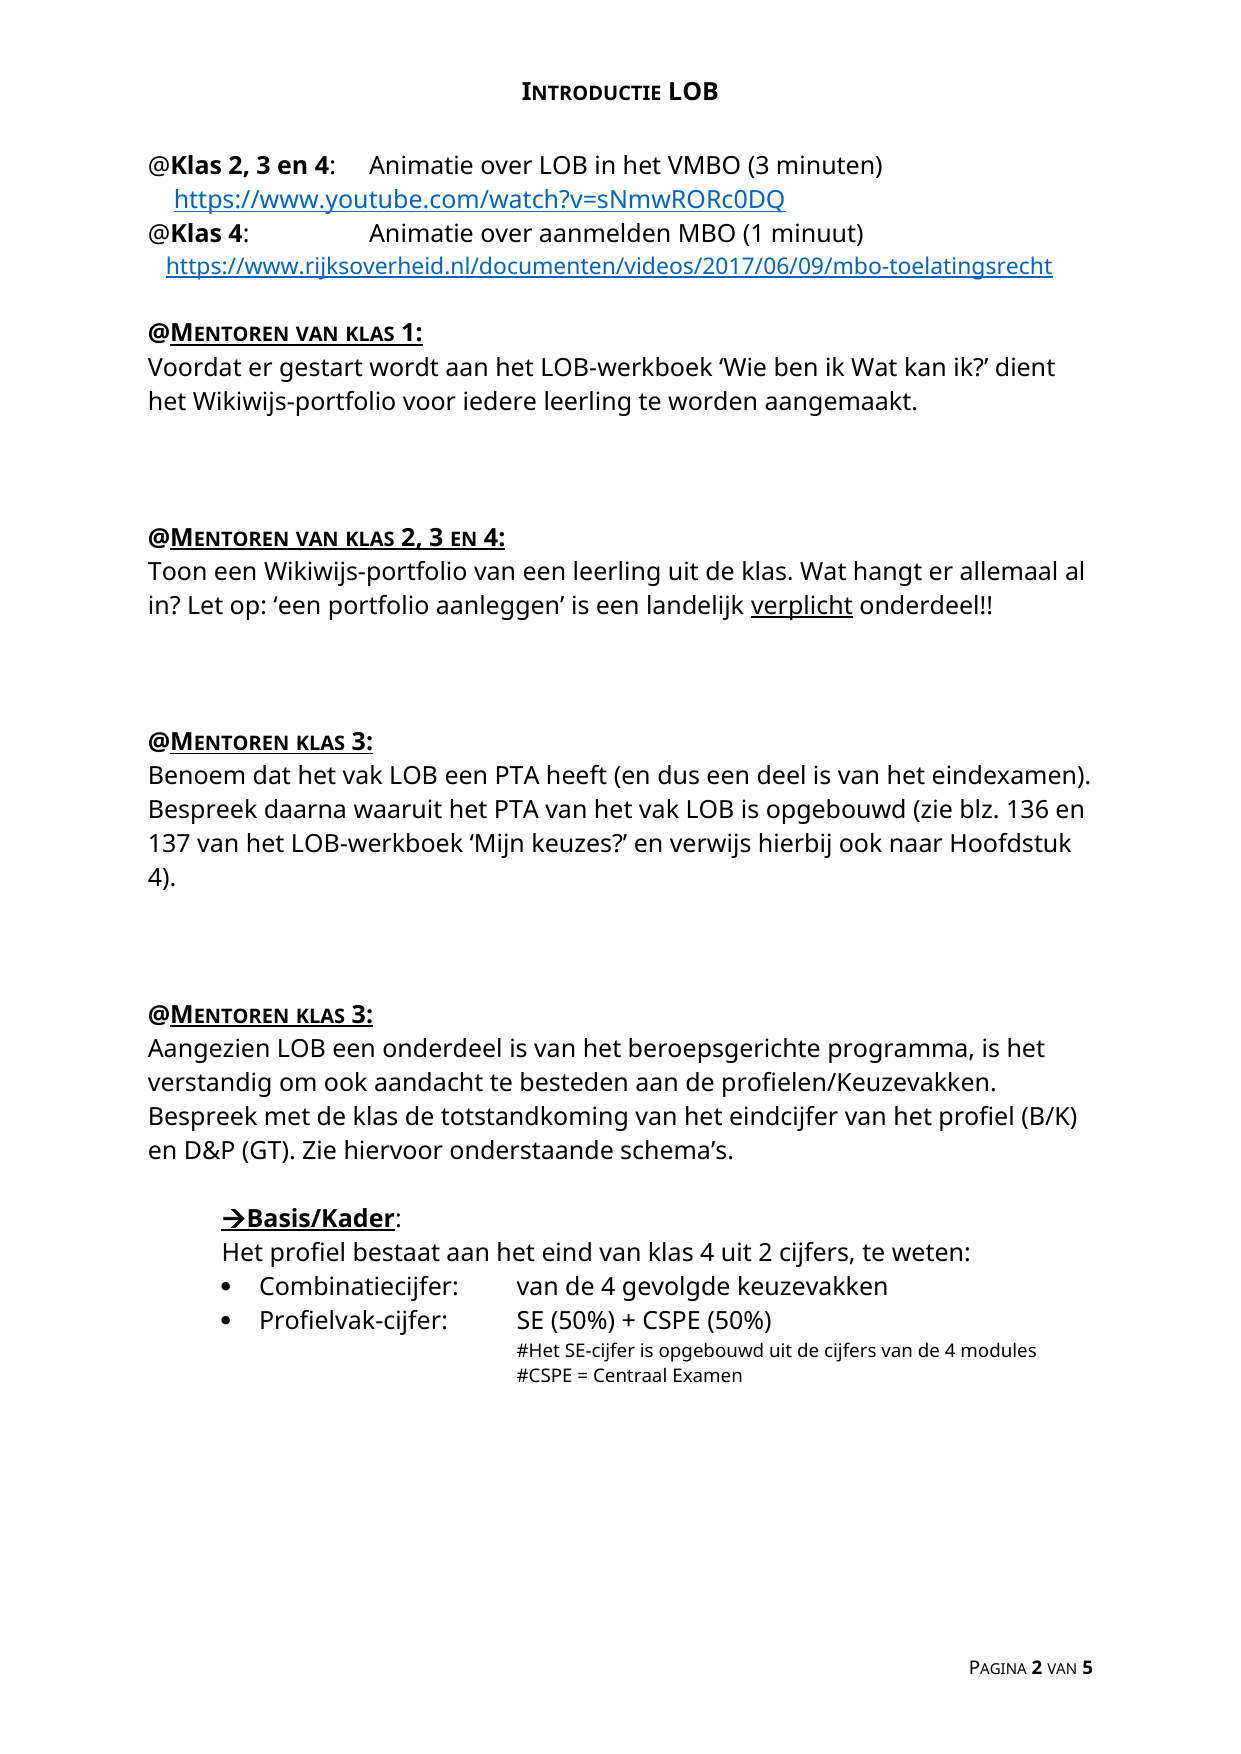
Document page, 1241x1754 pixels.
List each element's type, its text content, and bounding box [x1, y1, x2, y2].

text @Mentoren van klas 1: [148, 315, 1093, 349]
text https://www.rijksoverheid.nl/documenten/videos/2017/06/09/mbo-toelatingsrecht [148, 250, 1093, 281]
text @Klas 4: Animatie over aanmelden MBO (1 minuut) [148, 216, 1093, 250]
list Profielvak-cijfer: SE (50%) + CSPE (50%) [221, 1303, 1093, 1337]
text Bespreek daarna waaruit het PTA van het vak LOB is opgebouwd (zie blz. 136 en 137 van het LOB-werkboek ‘Mijn keuzes?’ en verwijs hierbij ook naar Hoofdstuk 4). [148, 792, 1093, 894]
text Voordat er gestart wordt aan het LOB-werkboek ‘Wie ben ik Wat kan ik?’ dient het Wikiwijs-portfolio voor iedere leerling te worden aangemaakt. [148, 349, 1093, 417]
text Aangezien LOB een onderdeel is van het beroepsgerichte programma, is het verstandig om ook aandacht te besteden aan de profielen/Keuzevakken. Bespreek met de klas de totstandkoming van het eindcijfer van het profiel (B/K) en D&P (GT). Zie hiervoor onderstaande schema’s. [148, 1030, 1093, 1167]
text Het profiel bestaat aan het eind van klas 4 uit 2 cijfers, te weten: [148, 1235, 1093, 1269]
list #Het SE-cijfer is opgebouwd uit de cijfers van de 4 modules [443, 1337, 1093, 1362]
list Combinatiecijfer: van de 4 gevolgde keuzevakken [221, 1269, 1093, 1303]
text Benoem dat het vak LOB een PTA heeft (en dus een deel is van het eindexamen). [148, 758, 1093, 792]
text @Mentoren klas 3: [148, 996, 1093, 1030]
list #CSPE = Centraal Examen [443, 1362, 1093, 1388]
text @Klas 2, 3 en 4: Animatie over LOB in het VMBO (3 minuten) [148, 148, 1093, 182]
text @Mentoren klas 3: [148, 724, 1093, 758]
text @Mentoren van klas 2, 3 en 4: [148, 519, 1093, 553]
text Basis/Kader: [148, 1201, 1093, 1235]
text Toon een Wikiwijs-portfolio van een leerling uit de klas. Wat hangt er allemaal al in? Let op: ‘een portfolio aanleggen’ is een landelijk verplicht onderdeel!! [148, 553, 1093, 622]
text https://www.youtube.com/watch?v=sNmwRORc0DQ [148, 182, 1093, 216]
